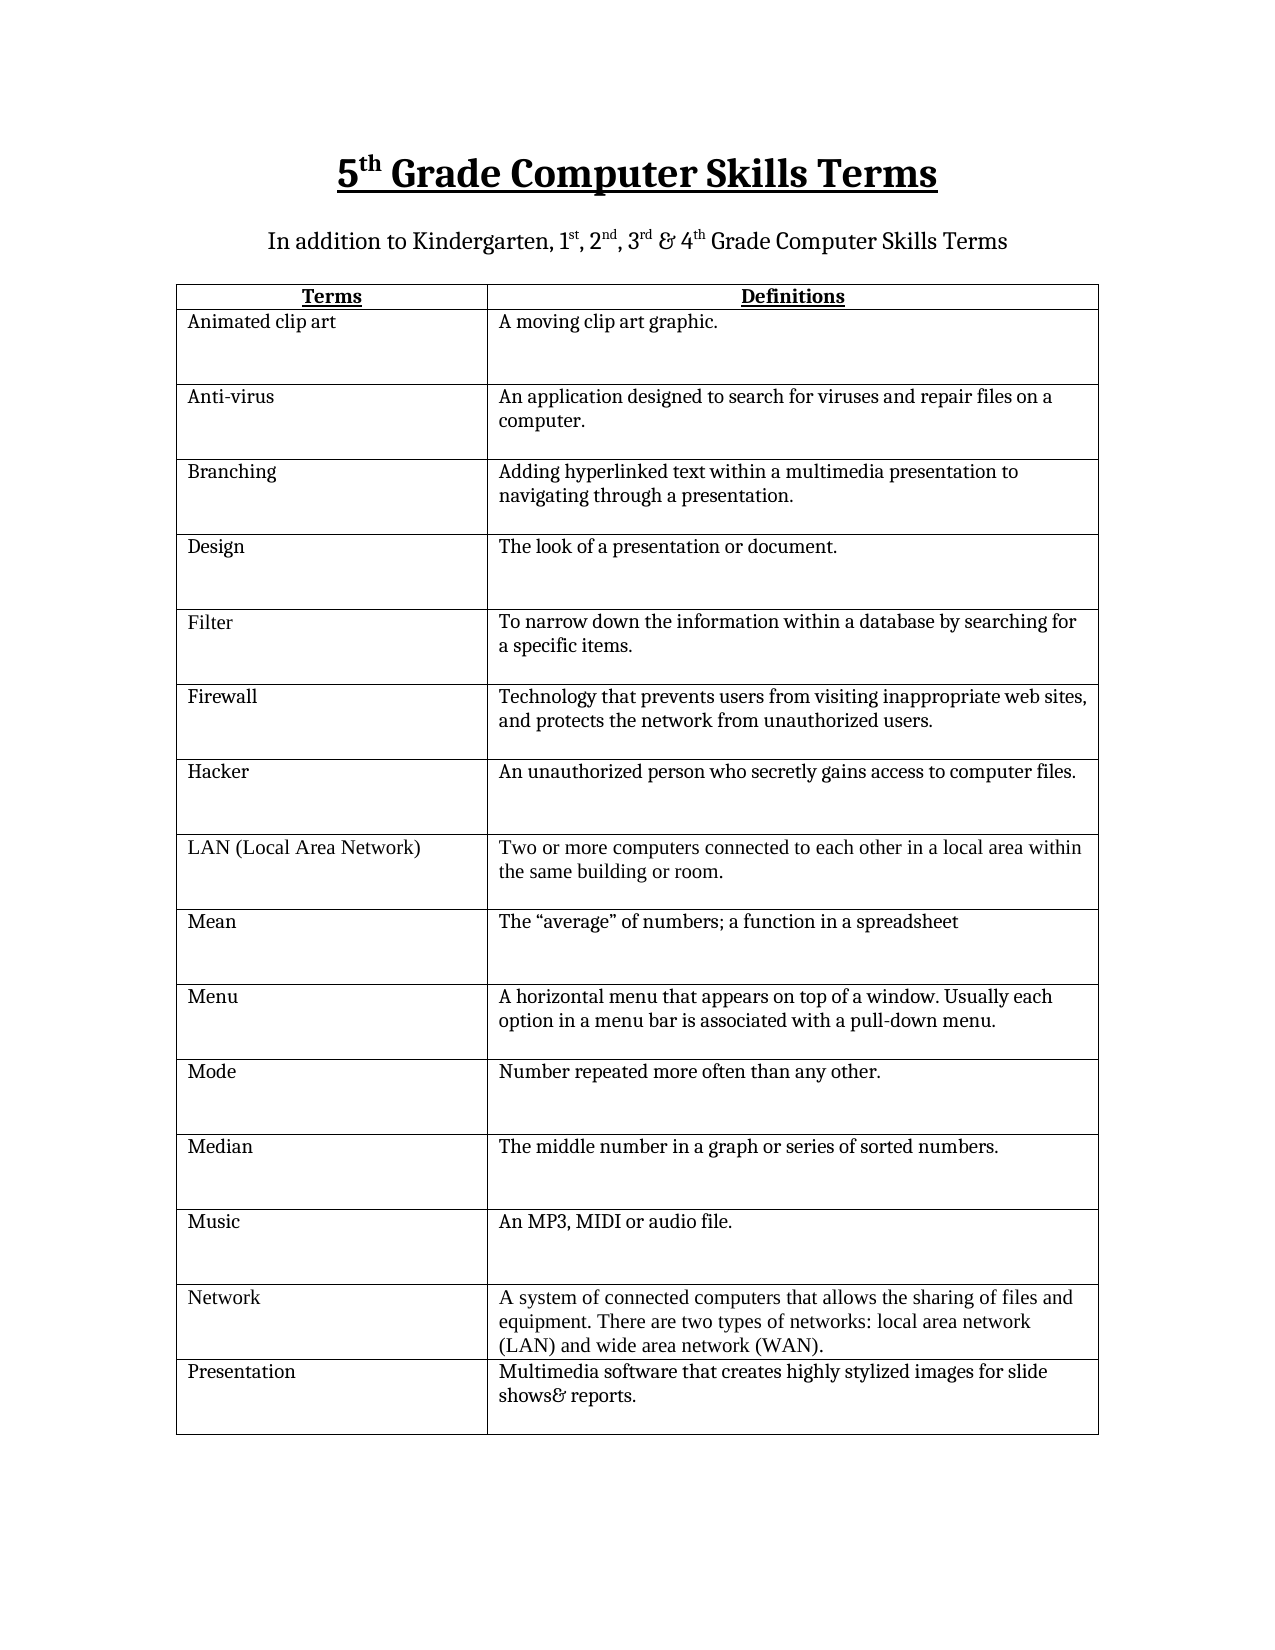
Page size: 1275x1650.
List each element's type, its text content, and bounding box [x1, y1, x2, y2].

table_cell To narrow down the information within a database by searching for a specific items. [488, 610, 1098, 684]
text 5th Grade Computer Skills Terms [187, 150, 1087, 198]
table_header Terms [177, 285, 487, 309]
table_header Definitions [488, 285, 1098, 309]
table_cell Network [177, 1285, 487, 1359]
table_cell A moving clip art graphic. [488, 310, 1098, 384]
table_cell Branching [177, 460, 487, 534]
table_cell An MP3, MIDI or audio file. [488, 1210, 1098, 1284]
table_cell Median [177, 1135, 487, 1209]
table_cell Presentation [177, 1360, 487, 1434]
table_cell An unauthorized person who secretly gains access to computer files. [488, 760, 1098, 834]
table_cell Filter [177, 610, 487, 684]
table_cell The middle number in a graph or series of sorted numbers. [488, 1135, 1098, 1209]
table_cell Two or more computers connected to each other in a local area within the same building or room. [488, 835, 1098, 909]
table_cell Mean [177, 910, 487, 984]
table_cell Animated clip art [177, 310, 487, 384]
text In addition to Kindergarten, 1st, 2nd, 3rd & 4th Grade Computer Skills Terms [187, 227, 1087, 255]
table_cell A horizontal menu that appears on top of a window. Usually each option in a menu bar is associated with a pull-down menu. [488, 985, 1098, 1059]
table_cell The “average” of numbers; a function in a spreadsheet [488, 910, 1098, 984]
table_cell Hacker [177, 760, 487, 834]
table_cell Multimedia software that creates highly stylized images for slide shows& reports. [488, 1360, 1098, 1434]
table_cell Menu [177, 985, 487, 1059]
table_cell An application designed to search for viruses and repair files on a computer. [488, 385, 1098, 459]
table_cell Anti-virus [177, 385, 487, 459]
table_cell A system of connected computers that allows the sharing of files and equipment. There are two types of networks: local area network (LAN) and wide area network (WAN). [488, 1285, 1098, 1359]
table_cell Design [177, 535, 487, 609]
table_cell Number repeated more often than any other. [488, 1060, 1098, 1134]
table_cell The look of a presentation or document. [488, 535, 1098, 609]
table_cell Adding hyperlinked text within a multimedia presentation to navigating through a presentation. [488, 460, 1098, 534]
table_cell Mode [177, 1060, 487, 1134]
table_cell Music [177, 1210, 487, 1284]
table_cell Technology that prevents users from visiting inappropriate web sites, and protects the network from unauthorized users. [488, 685, 1098, 759]
table_cell Firewall [177, 685, 487, 759]
table_cell LAN (Local Area Network) [177, 835, 487, 909]
